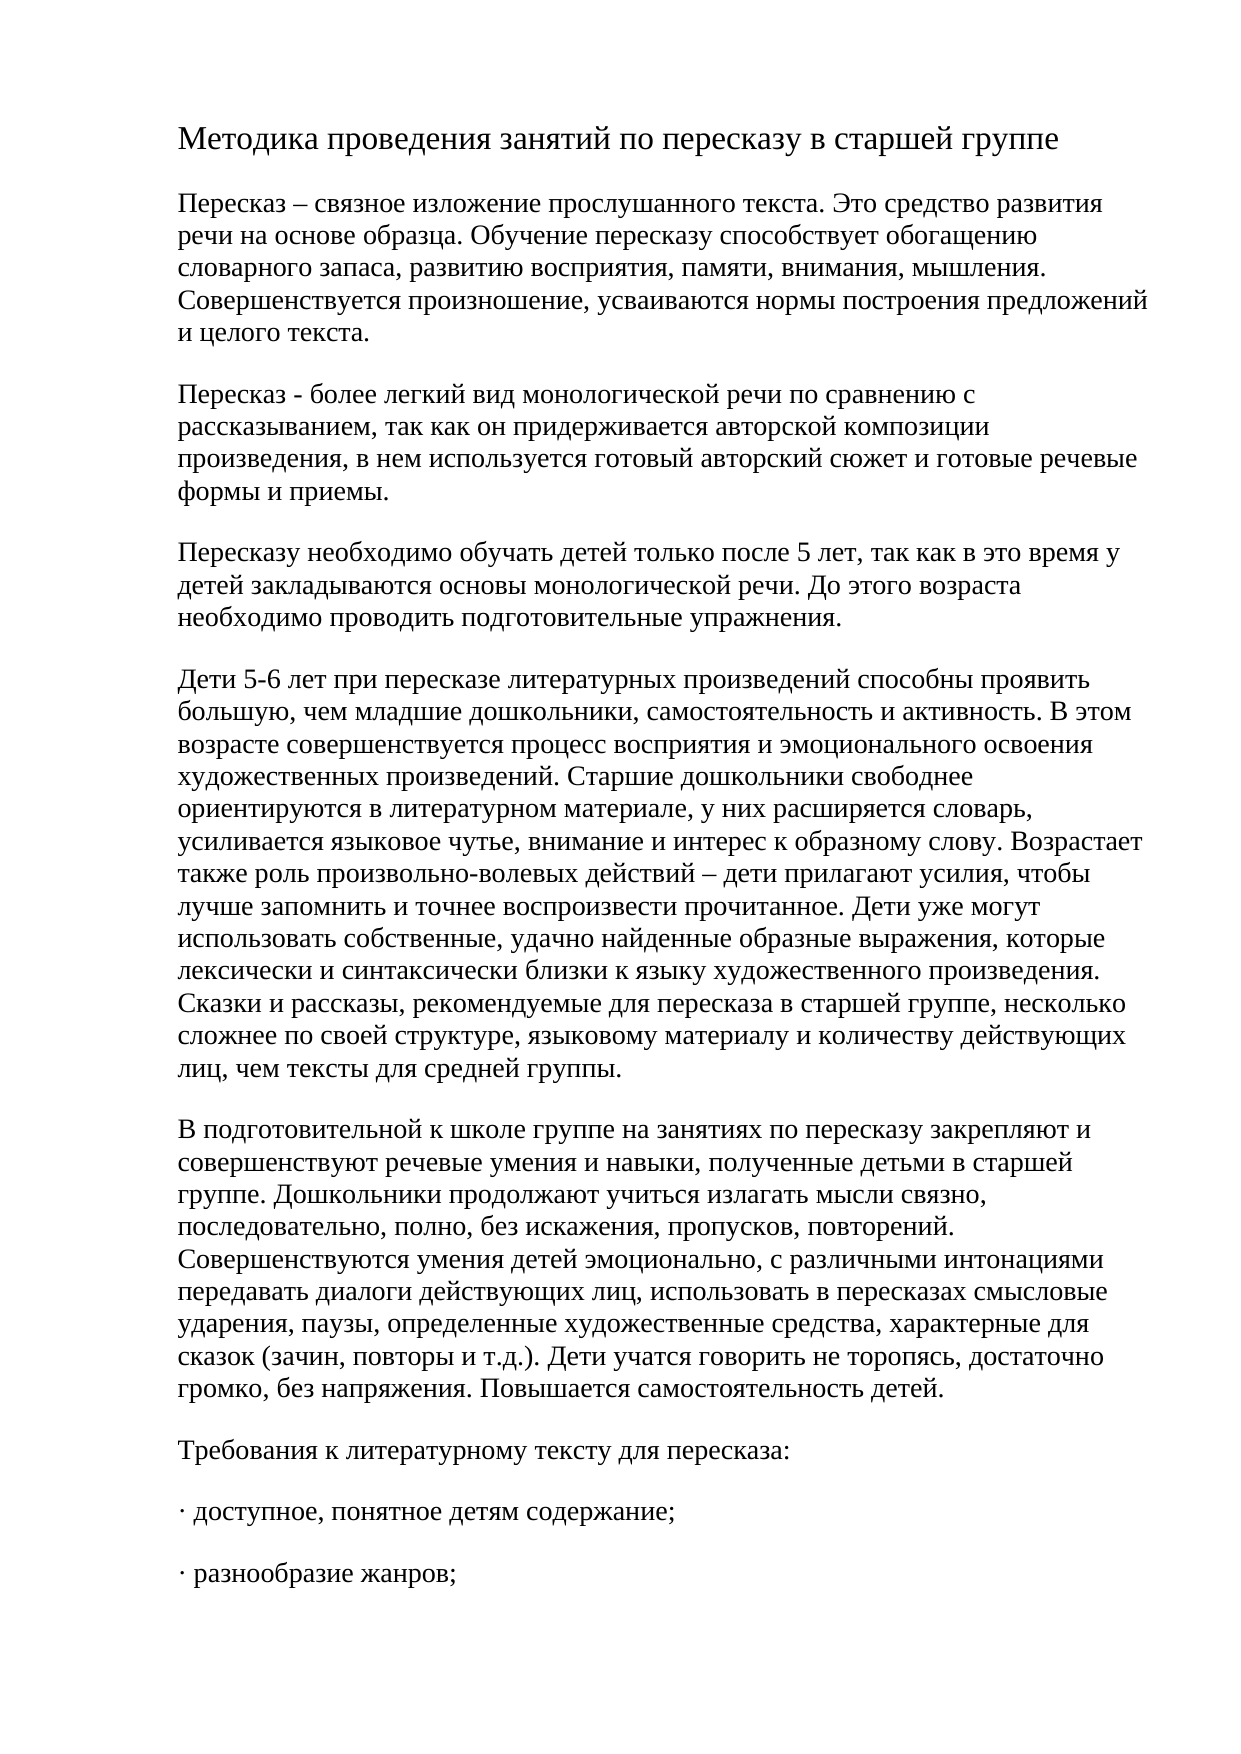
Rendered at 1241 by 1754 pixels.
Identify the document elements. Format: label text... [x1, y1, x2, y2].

text Пересказ - более легкий вид монологической речи по сравнению с рассказыванием, так как он придерживается авторской композиции произведения, в нем используется готовый авторский сюжет и готовые речевые формы и приемы. [177, 377, 1152, 506]
text · разнообразие жанров; [177, 1556, 1152, 1588]
text Требования к литературному тексту для пересказа: [177, 1433, 1152, 1465]
text Методика проведения занятий по пересказу в старшей группе [177, 118, 1152, 156]
text В подготовительной к школе группе на занятиях по пересказу закрепляют и совершенствуют речевые умения и навыки, полученные детьми в старшей группе. Дошкольники продолжают учиться излагать мысли связно, последовательно, полно, без искажения, пропусков, повторений. Совершенствуются умения детей эмоционально, с различными интонациями передавать диалоги действующих лиц, использовать в пересказах смысловые ударения, паузы, определенные художественные средства, характерные для сказок (зачин, повторы и т.д.). Дети учатся говорить не торопясь, достаточно громко, без напряжения. Повышается самостоятельность детей. [177, 1112, 1152, 1404]
text Пересказ – связное изложение прослушанного текста. Это средство развития речи на основе образца. Обучение пересказу способствует обогащению словарного запаса, развитию восприятия, памяти, внимания, мышления. Совершенствуется произношение, усваиваются нормы построения предложений и целого текста. [177, 186, 1152, 348]
text · доступное, понятное детям содержание; [177, 1494, 1152, 1527]
text Пересказу необходимо обучать детей только после 5 лет, так как в это время у детей закладываются основы монологической речи. До этого возраста необходимо проводить подготовительные упражнения. [177, 536, 1152, 633]
text Дети 5-6 лет при пересказе литературных произведений способны проявить большую, чем младшие дошкольники, самостоятельность и активность. В этом возрасте совершенствуется процесс восприятия и эмоционального освоения художественных произведений. Старшие дошкольники свободнее ориентируются в литературном материале, у них расширяется словарь, усиливается языковое чутье, внимание и интерес к образному слову. Возрастает также роль произвольно-волевых действий – дети прилагают усилия, чтобы лучше запомнить и точнее воспроизвести прочитанное. Дети уже могут использовать собственные, удачно найденные образные выражения, которые лексически и синтаксически близки к языку художественного произведения. Сказки и рассказы, рекомендуемые для пересказа в старшей группе, несколько сложнее по своей структуре, языковому материалу и количеству действующих лиц, чем тексты для средней группы. [177, 662, 1152, 1083]
